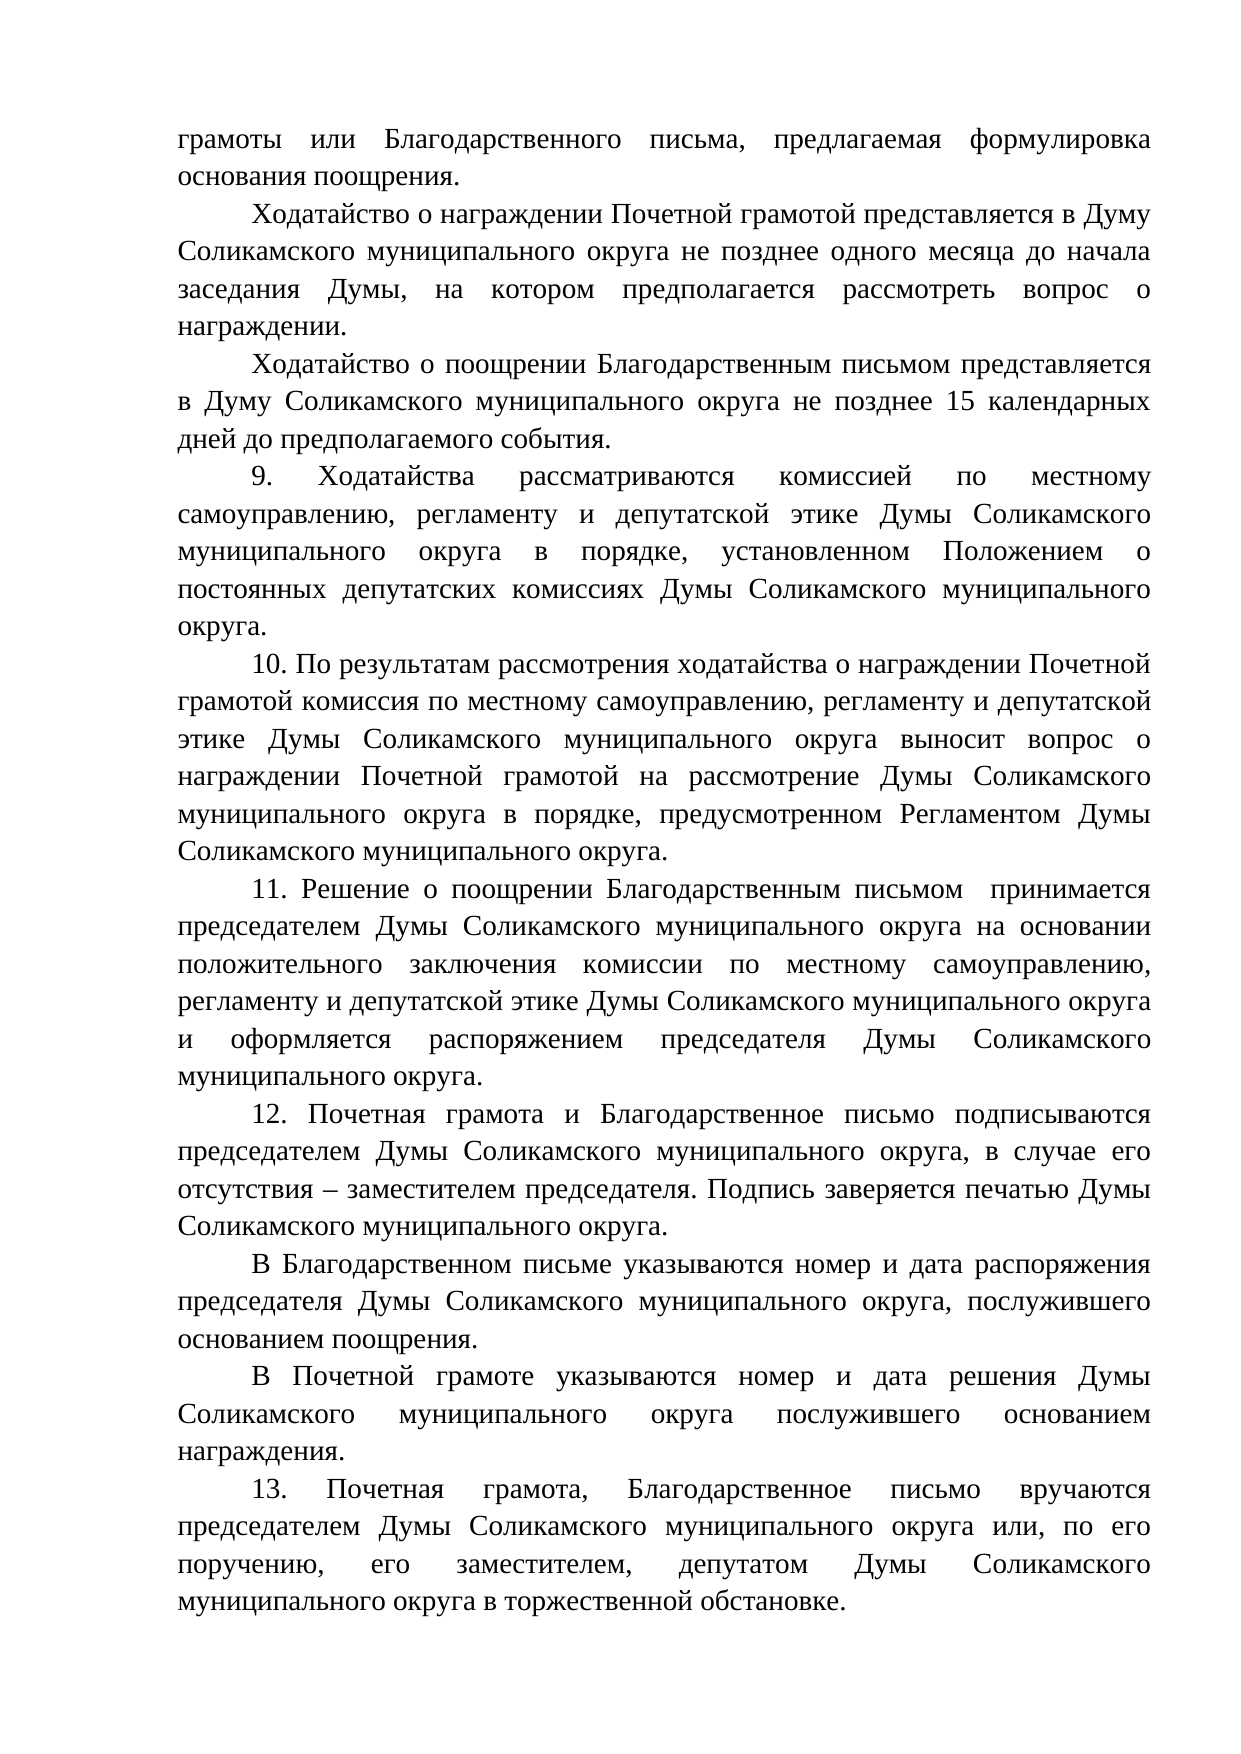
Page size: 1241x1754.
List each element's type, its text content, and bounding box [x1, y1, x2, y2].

text 13. Почетная грамота, Благодарственное письмо вручаются председателем Думы Соликамского муниципального округа или, по его поручению, его заместителем, депутатом Думы Соликамского муниципального округа в торжественной обстановке. [177, 1468, 1152, 1618]
text 11. Решение о поощрении Благодарственным письмом принимается председателем Думы Соликамского муниципального округа на основании положительного заключения комиссии по местному самоуправлению, регламенту и депутатской этике Думы Соликамского муниципального округа и оформляется распоряжением председателя Думы Соликамского муниципального округа. [177, 868, 1152, 1093]
text Ходатайство о награждении Почетной грамотой представляется в Думу Соликамского муниципального округа не позднее одного месяца до начала заседания Думы, на котором предполагается рассмотреть вопрос о награждении. [177, 193, 1152, 343]
text В Почетной грамоте указываются номер и дата решения Думы Соликамского муниципального округа послужившего основанием награждения. [177, 1356, 1152, 1468]
text 12. Почетная грамота и Благодарственное письмо подписываются председателем Думы Соликамского муниципального округа, в случае его отсутствия – заместителем председателя. Подпись заверяется печатью Думы Соликамского муниципального округа. [177, 1093, 1152, 1243]
text Ходатайство о поощрении Благодарственным письмом представляется в Думу Соликамского муниципального округа не позднее 15 календарных дней до предполагаемого события. [177, 343, 1152, 456]
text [177, 118, 1152, 193]
text 9. Ходатайства рассматриваются комиссией по местному самоуправлению, регламенту и депутатской этике Думы Соликамского муниципального округа в порядке, установленном Положением о постоянных депутатских комиссиях Думы Соликамского муниципального округа. [177, 456, 1152, 643]
text В Благодарственном письме указываются номер и дата распоряжения председателя Думы Соликамского муниципального округа, послужившего основанием поощрения. [177, 1243, 1152, 1356]
text 10. По результатам рассмотрения ходатайства о награждении Почетной грамотой комиссия по местному самоуправлению, регламенту и депутатской этике Думы Соликамского муниципального округа выносит вопрос о награждении Почетной грамотой на рассмотрение Думы Соликамского муниципального округа в порядке, предусмотренном Регламентом Думы Соликамского муниципального округа. [177, 643, 1152, 868]
